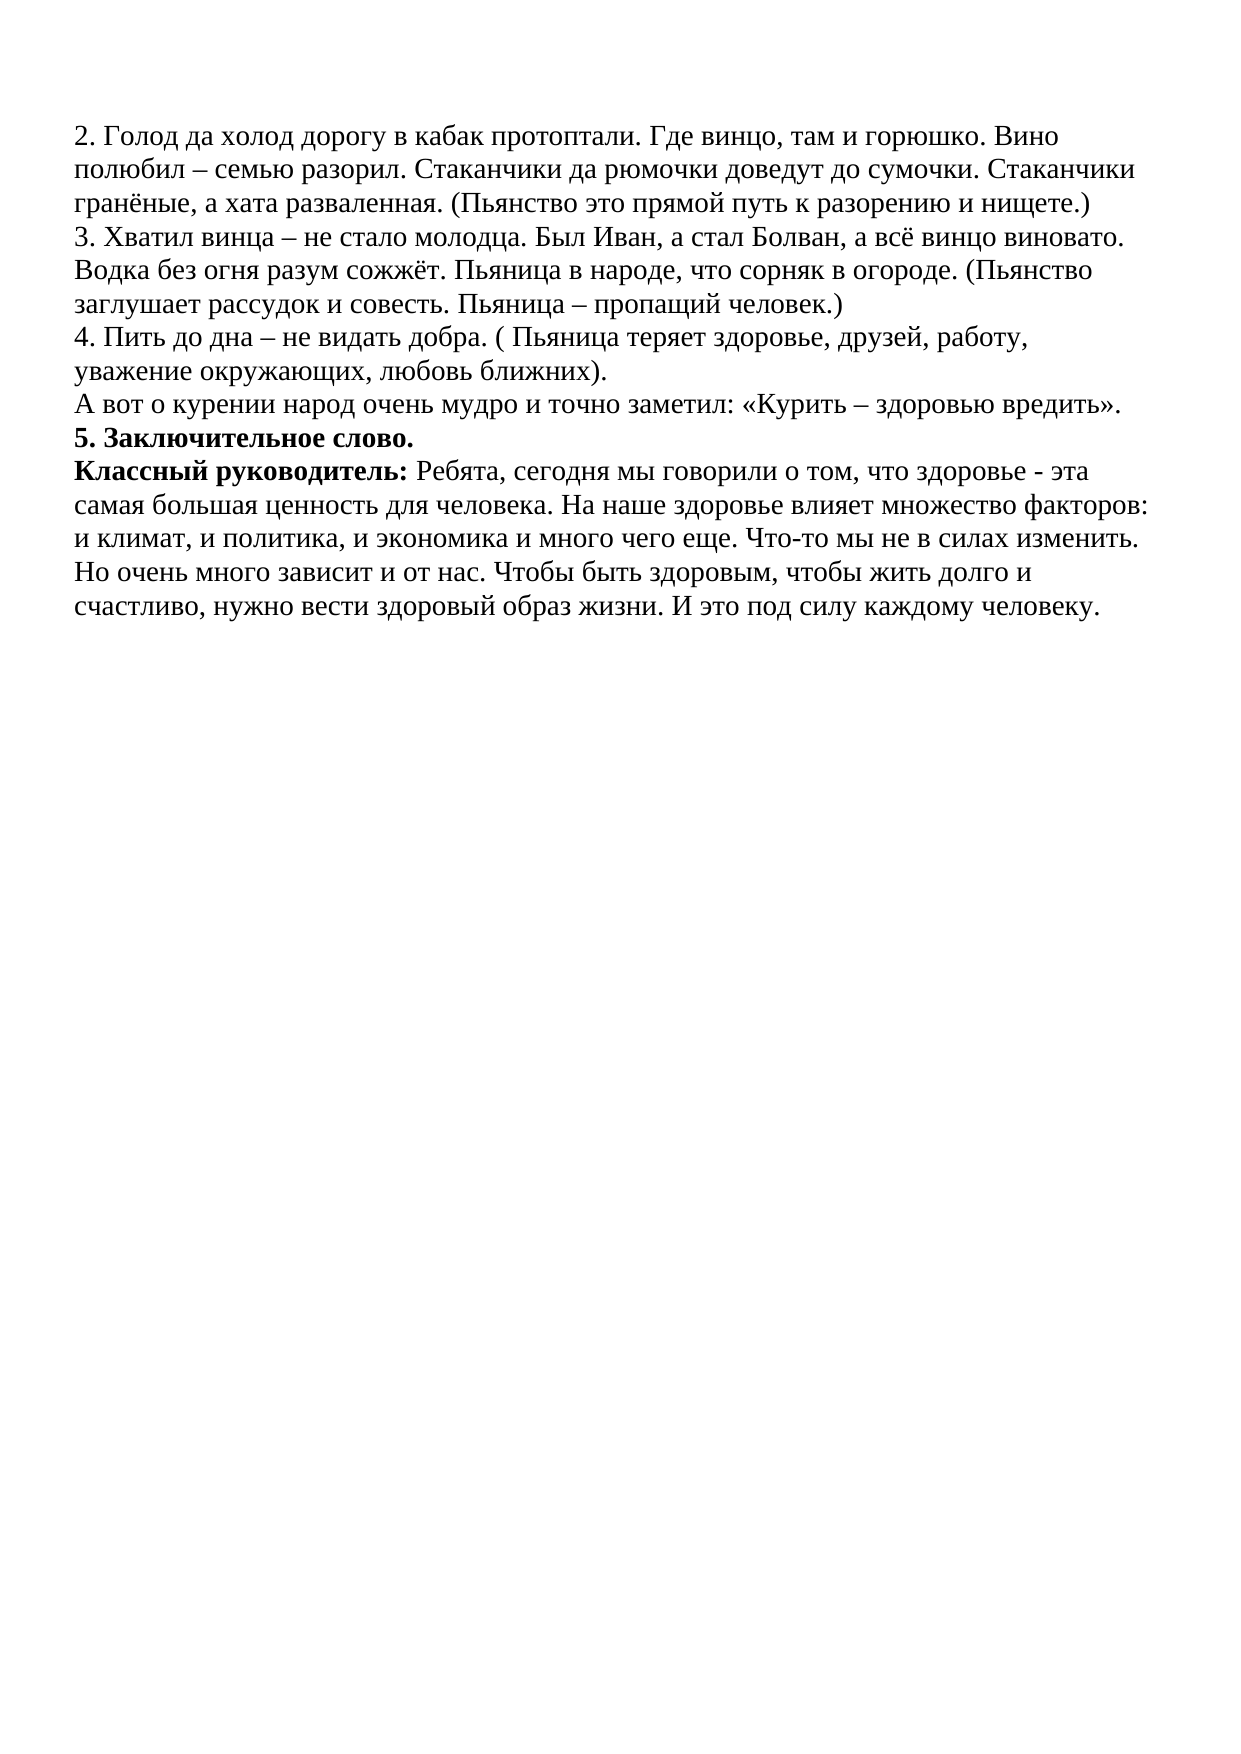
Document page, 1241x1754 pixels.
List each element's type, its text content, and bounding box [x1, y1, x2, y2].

text 5. Заключительное слово. [74, 420, 1152, 453]
text Классный руководитель: Ребята, сегодня мы говорили о том, что здоровье - эта самая большая ценность для человека. На наше здоровье влияет множество факторов: и климат, и политика, и экономика и много чего еще. Что-то мы не в силах изменить. Но очень много зависит и от нас. Чтобы быть здоровым, чтобы жить долго и счастливо, нужно вести здоровый образ жизни. И это под силу каждому человеку. [74, 453, 1152, 621]
text 3. Хватил винца – не стало молодца. Был Иван, а стал Болван, а всё винцо виновато. Водка без огня разум сожжёт. Пьяница в народе, что сорняк в огороде. (Пьянство заглушает рассудок и совесть. Пьяница – пропащий человек.) [74, 219, 1152, 319]
text 2. Голод да холод дорогу в кабак протоптали. Где винцо, там и горюшко. Вино полюбил – семью разорил. Стаканчики да рюмочки доведут до сумочки. Стаканчики гранёные, а хата разваленная. (Пьянство это прямой путь к разорению и нищете.) [74, 118, 1152, 219]
text 4. Пить до дна – не видать добра. ( Пьяница теряет здоровье, друзей, работу, уважение окружающих, любовь ближних). [74, 319, 1152, 386]
text А вот о курении народ очень мудро и точно заметил: «Курить – здоровью вредить». [74, 386, 1152, 420]
